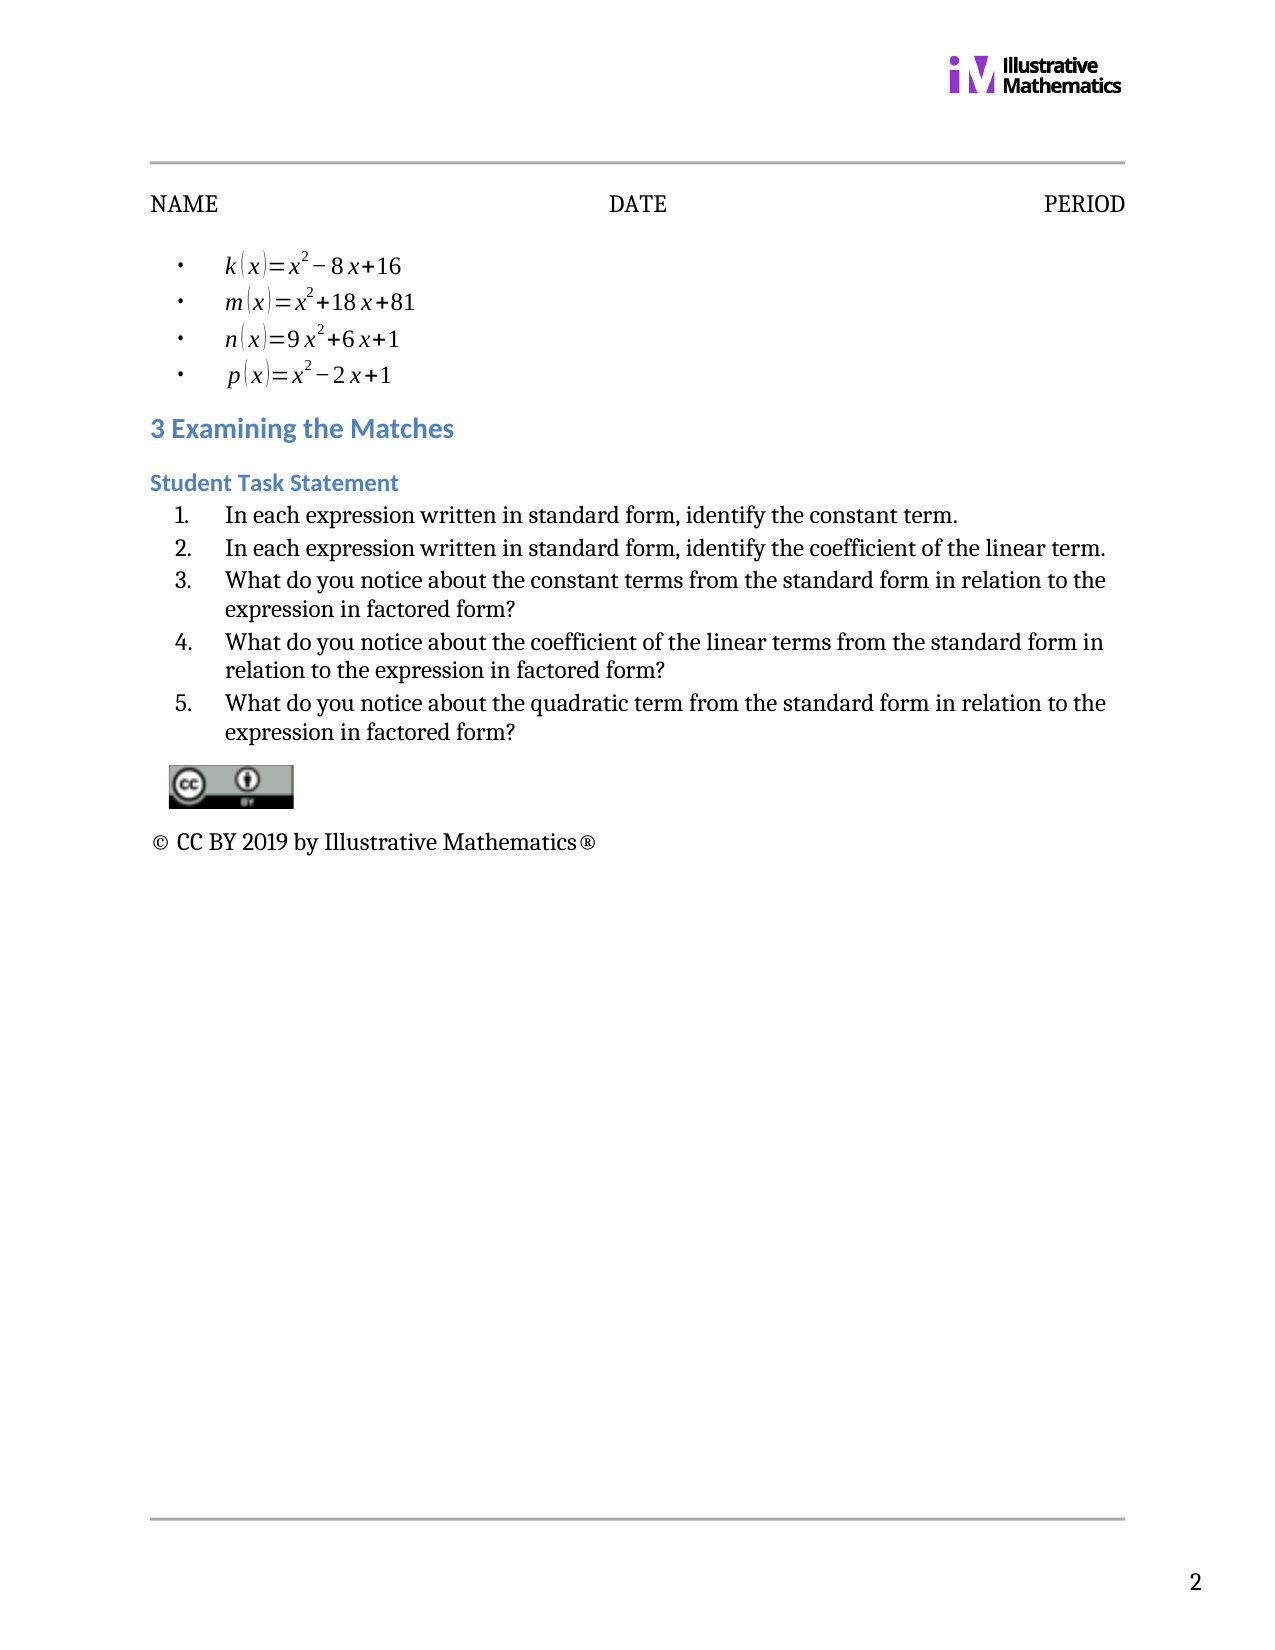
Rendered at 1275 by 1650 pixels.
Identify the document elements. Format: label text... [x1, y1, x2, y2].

list What do you notice about the constant terms from the standard form in relation to the expression in factored form? [175, 566, 1125, 624]
picture [168, 765, 294, 809]
picture [949, 55, 1121, 93]
subtitle 3 Examining the Matches [150, 410, 1125, 446]
list In each expression written in standard form, identify the constant term. [175, 501, 1125, 530]
text © CC BY 2019 by Illustrative Mathematics® [150, 827, 1125, 856]
list What do you notice about the coefficient of the linear terms from the standard form in relation to the expression in factored form? [175, 627, 1125, 685]
subtitle Student Task Statement [150, 467, 1125, 497]
list In each expression written in standard form, identify the coefficient of the linear term. [175, 534, 1125, 562]
list What do you notice about the quadratic term from the standard form in relation to the expression in factored form? [175, 689, 1125, 746]
